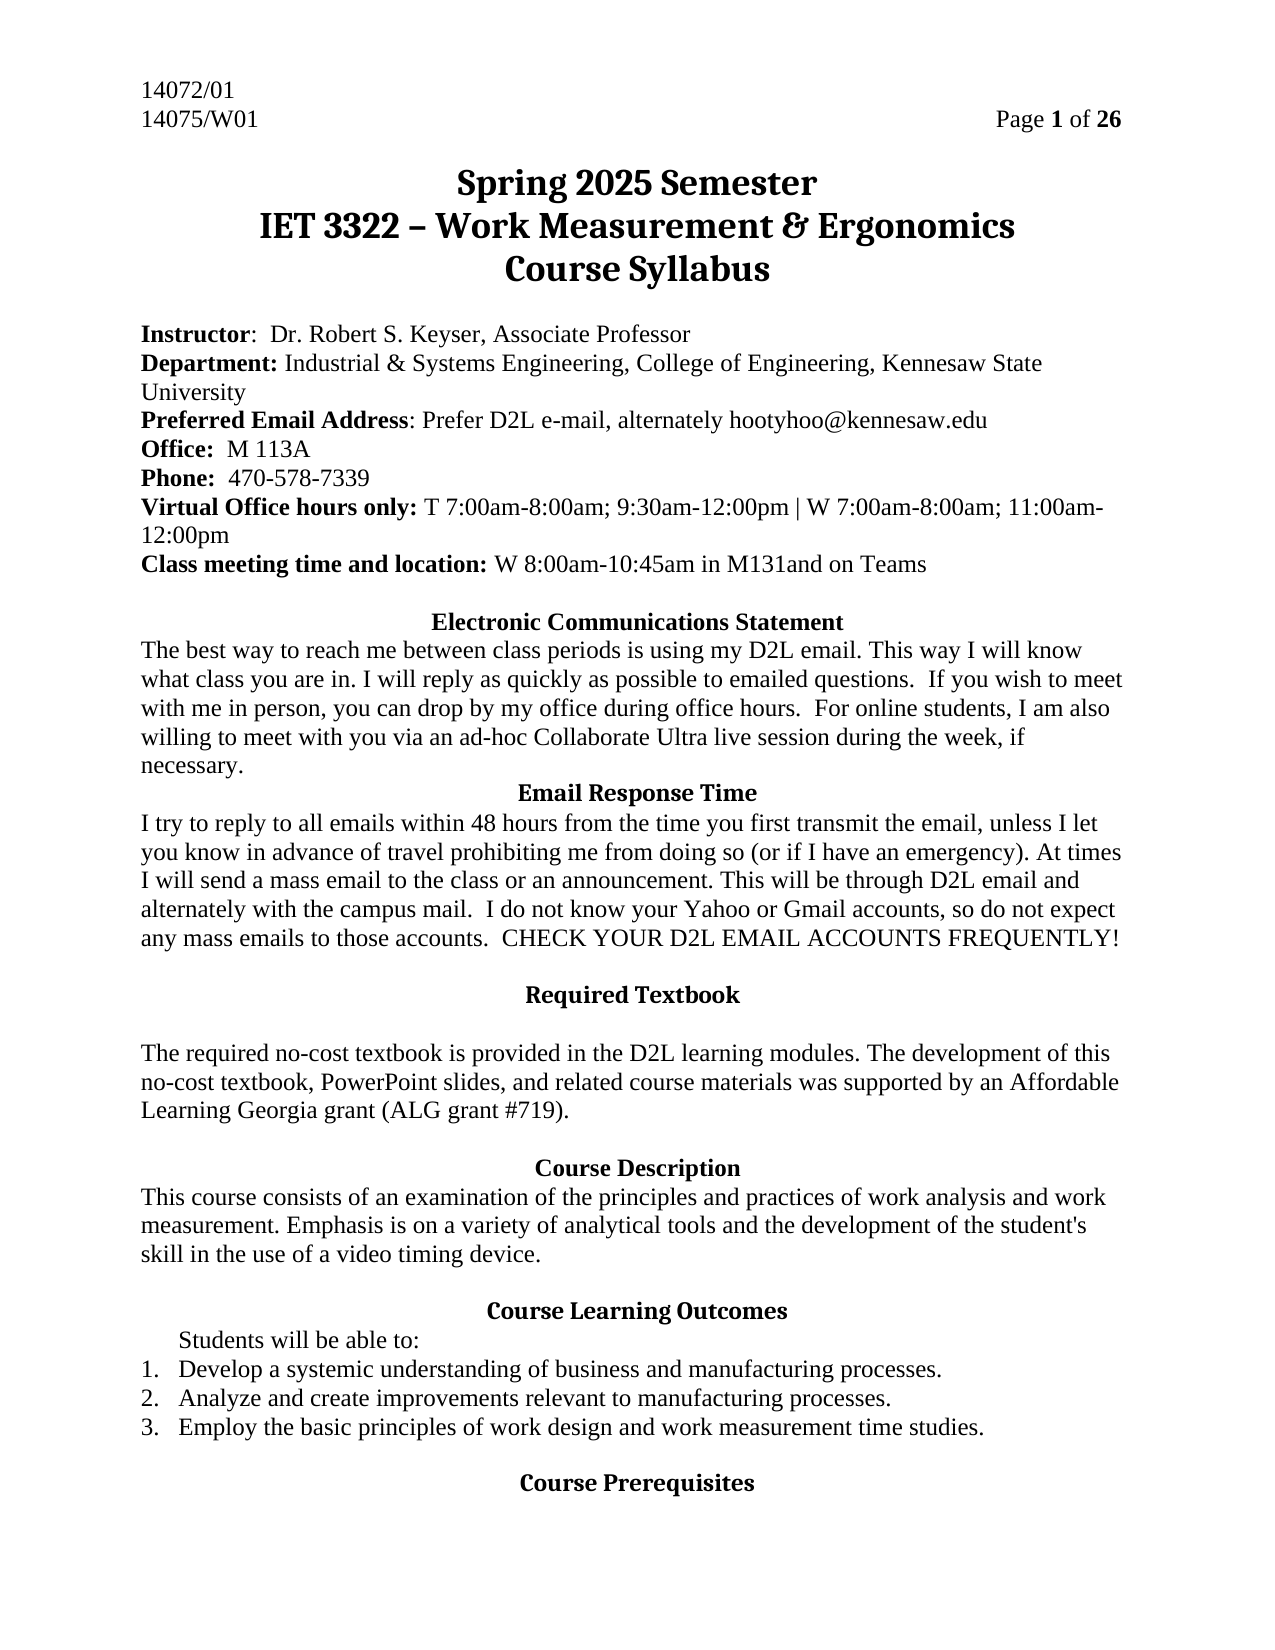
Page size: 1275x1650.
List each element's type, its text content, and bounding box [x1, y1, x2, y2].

text Department: Industrial & Systems Engineering, College of Engineering, Kennesaw State University [141, 348, 1134, 406]
subtitle Course Description [141, 1153, 1134, 1182]
text The required no-cost textbook is provided in the D2L learning modules. The development of this no-cost textbook, PowerPoint slides, and related course materials was supported by an Affordable Learning Georgia grant (ALG grant #719). [141, 1038, 1134, 1124]
text Required Textbook [141, 981, 1134, 1009]
text The best way to reach me between class periods is using my D2L email. This way I will know what class you are in. I will reply as quickly as possible to emailed questions. If you wish to meet with me in person, you can drop by my office during office hours. For online students, I am also willing to meet with you via an ad-hoc Collaborate Ultra live session during the week, if necessary. [141, 636, 1134, 779]
list Develop a systemic understanding of business and manufacturing processes. [141, 1354, 1134, 1383]
subtitle Email Response Time [141, 779, 1134, 808]
list Employ the basic principles of work design and work measurement time studies. [141, 1412, 1134, 1441]
text Class meeting time and location: W 8:00am-10:45am in M131and on Teams [141, 549, 1134, 578]
text Phone: 470-578-7339 [141, 463, 1134, 492]
list Analyze and create improvements relevant to manufacturing processes. [141, 1383, 1134, 1412]
text I try to reply to all emails within 48 hours from the time you first transmit the email, unless I let you know in advance of travel prohibiting me from doing so (or if I have an emergency). At times I will send a mass email to the class or an announcement. This will be through D2L email and alternately with the campus mail. I do not know your Yahoo or Gmail accounts, so do not expect any mass emails to those accounts. CHECK YOUR D2L EMAIL ACCOUNTS FREQUENTLY! [141, 808, 1134, 952]
subtitle IET 3322 – Work Measurement & Ergonomics Course Syllabus [141, 204, 1134, 291]
subtitle Course Prerequisites [141, 1469, 1134, 1498]
subtitle Course Learning Outcomes [141, 1297, 1134, 1326]
text This course consists of an examination of the principles and practices of work analysis and work measurement. Emphasis is on a variety of analytical tools and the development of the student's skill in the use of a video timing device. [541, 1182, 1134, 1268]
text Virtual Office hours only: T 7:00am-8:00am; 9:30am-12:00pm | W 7:00am-8:00am; 11:00am-12:00pm [141, 492, 1134, 549]
text Students will be able to: [178, 1326, 1134, 1354]
text Instructor: Dr. Robert S. Keyser, Associate Professor [141, 319, 1134, 348]
subtitle Electronic Communications Statement [141, 607, 1134, 636]
text Office: M 113A [141, 434, 1134, 463]
subtitle Spring 2025 Semester [141, 161, 1134, 204]
text Preferred Email Address: Prefer D2L e-mail, alternately hootyhoo@kennesaw.edu [141, 406, 1134, 434]
